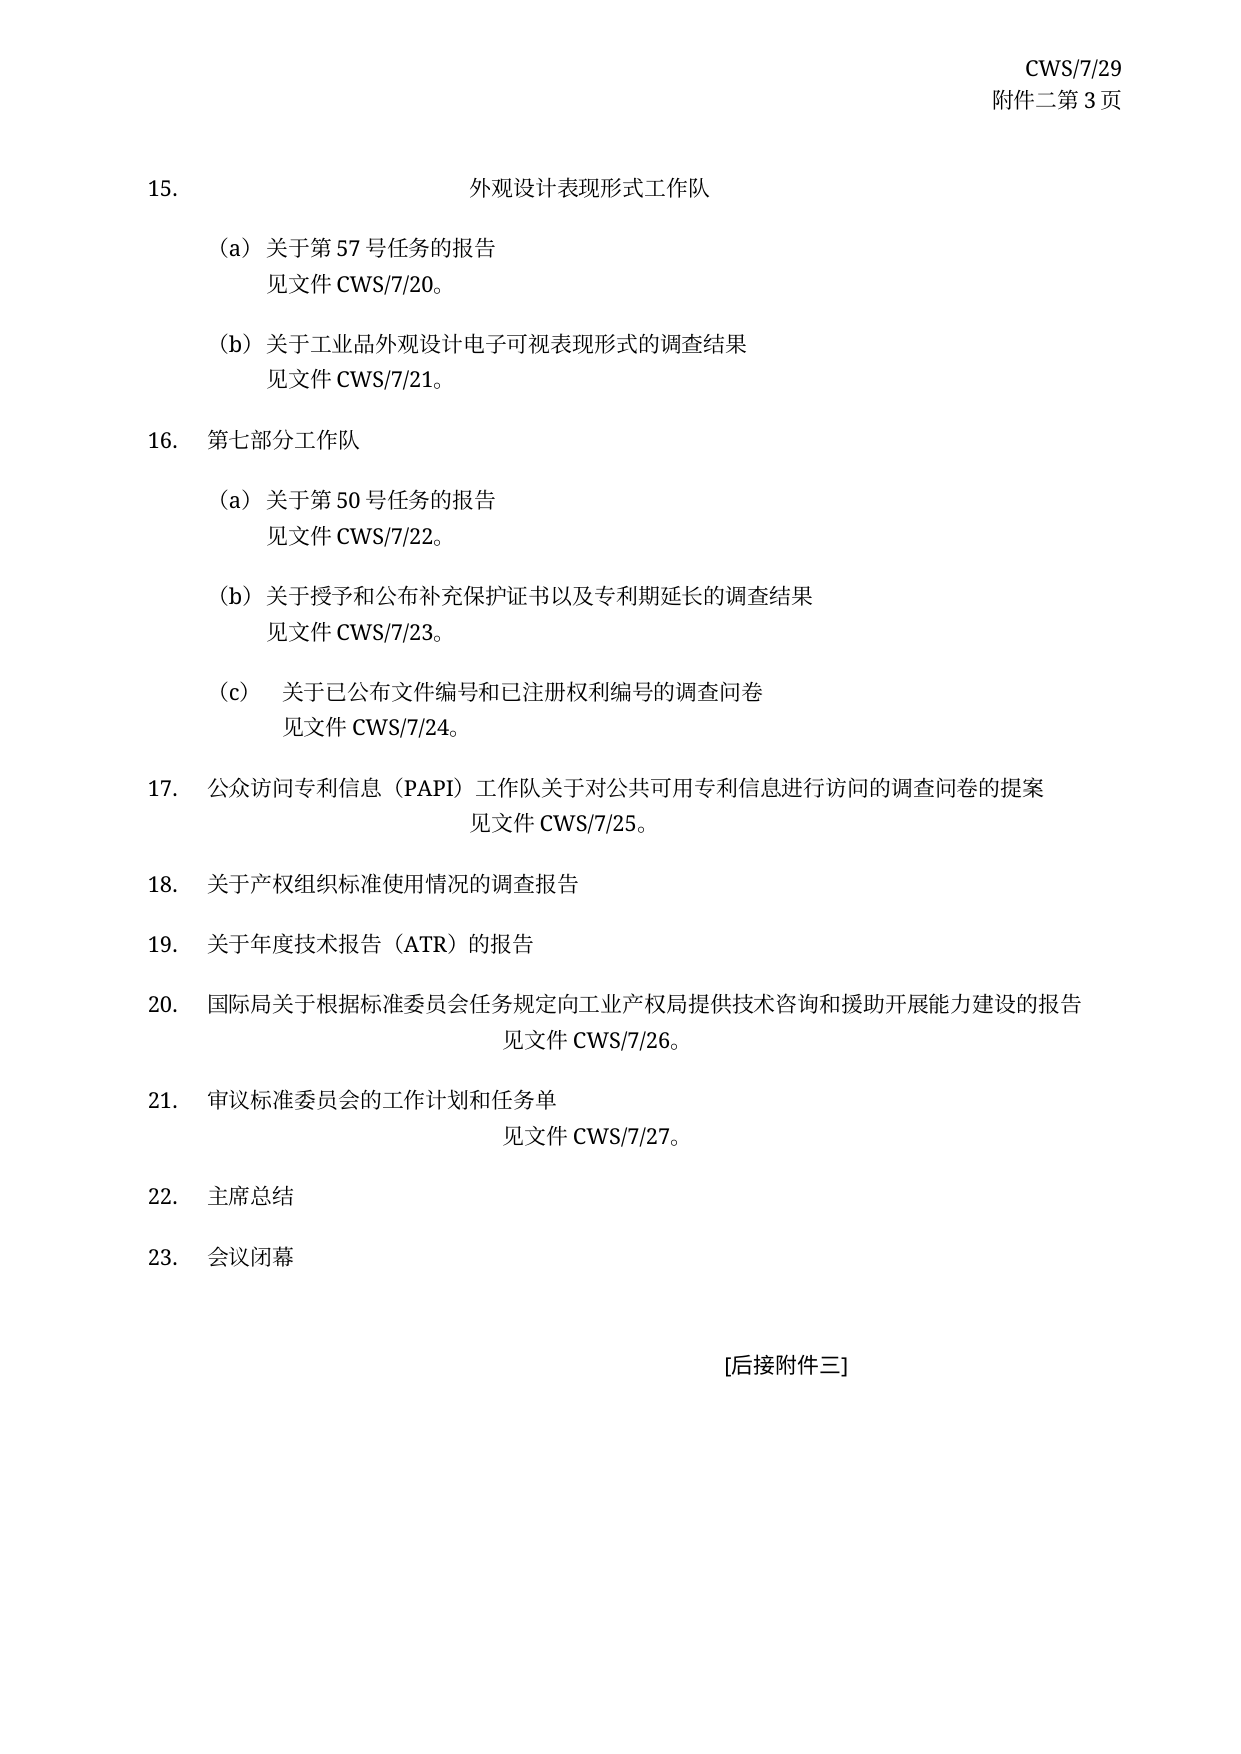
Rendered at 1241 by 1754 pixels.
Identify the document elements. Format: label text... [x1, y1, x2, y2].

list 关于产权组织标准使用情况的调查报告 [148, 863, 1122, 898]
list 公众访问专利信息（PAPI）工作队关于对公共可用专利信息进行访问的调查问卷的提案 见文件CWS/7/25。 [148, 767, 1122, 838]
list 关于年度技术报告（ATR）的报告 [148, 923, 1122, 959]
list 外观设计表现形式工作队 [148, 167, 1122, 203]
text （b） 关于工业品外观设计电子可视表现形式的调查结果 见文件CWS/7/21。 [207, 323, 1122, 394]
list 第七部分工作队 [148, 419, 1122, 455]
list 主席总结 [148, 1176, 1122, 1211]
list 审议标准委员会的工作计划和任务单 见文件CWS/7/27。 [148, 1080, 1122, 1151]
text （a） 关于第57号任务的报告 见文件CWS/7/20。 [207, 228, 1122, 298]
list 国际局关于根据标准委员会任务规定向工业产权局提供技术咨询和援助开展能力建设的报告 见文件CWS/7/26。 [148, 984, 1122, 1055]
text [后接附件三] [724, 1344, 1122, 1380]
list 关于已公布文件编号和已注册权利编号的调查问卷 见文件CWS/7/24。 [207, 671, 1122, 742]
list 会议闭幕 [148, 1236, 1122, 1271]
text （b） 关于授予和公布补充保护证书以及专利期延长的调查结果 见文件CWS/7/23。 [207, 576, 1122, 646]
text （a） 关于第50号任务的报告 见文件CWS/7/22。 [207, 480, 1122, 551]
